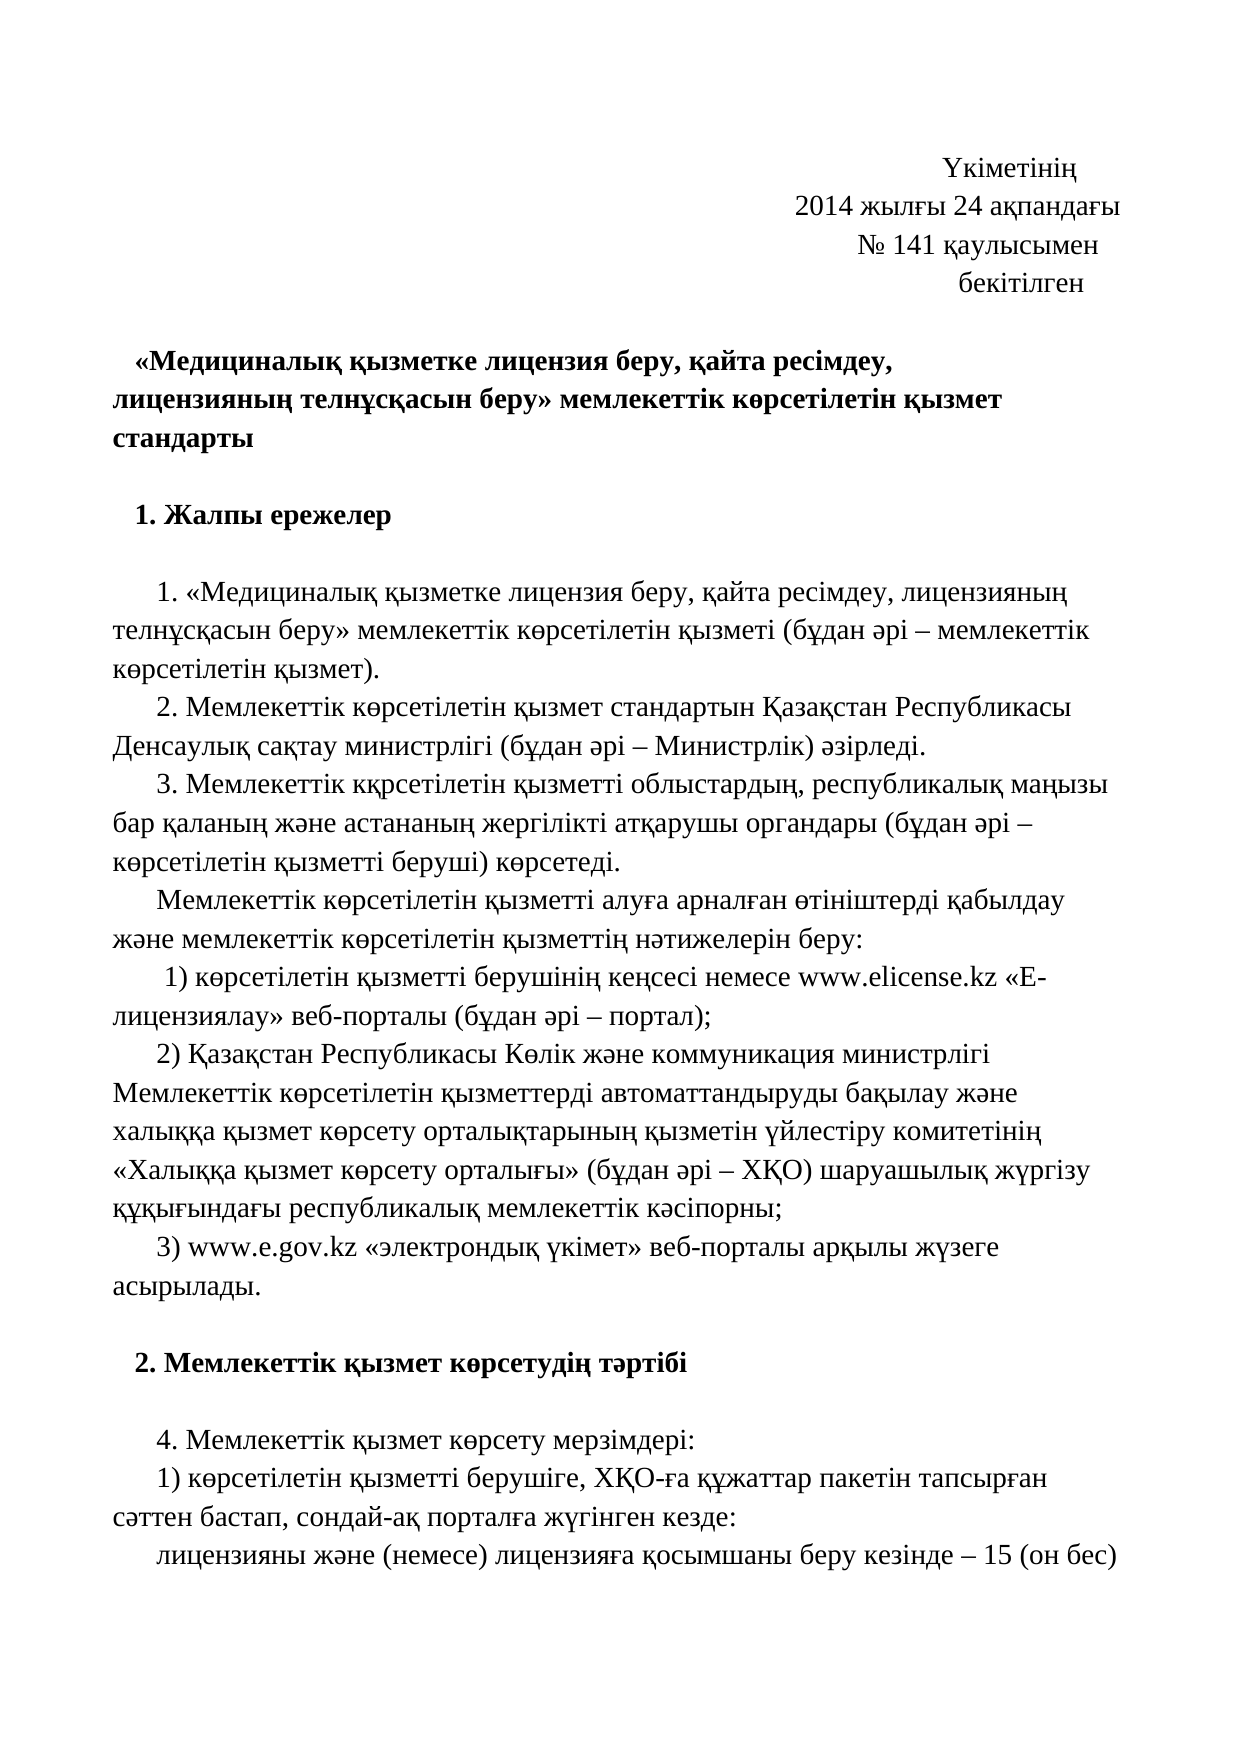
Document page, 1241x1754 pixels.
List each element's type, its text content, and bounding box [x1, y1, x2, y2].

text Үкіметінің 2014 жылғы 24 ақпандағы № 141 қаулысымен бекітілген [112, 150, 1128, 299]
text «Медициналық қызметке лицензия беру, қайта ресімдеу, лицензияның телнұсқасын беру» мемлекеттік көрсетілетін қызмет стандарты [112, 343, 1128, 453]
text 1. «Медициналық қызметке лицензия беру, қайта ресімдеу, лицензияның телнұсқасын беру» мемлекеттік көрсетілетін қызметі (бұдан әрі – мемлекеттік көрсетілетін қызмет). 2. Мемлекеттік көрсетілетін қызмет стандартын Қазақстан Республикасы Денсаулық сақтау министрлігі (бұдан әрі – Министрлік) әзірледі. 3. Мемлекеттік кқрсетілетін қызметті облыстардың, республикалық маңызы бар қаланың және астананың жергілікті атқарушы органдары (бұдан әрі – көрсетілетін қызметті беруші) көрсетеді. Мемлекеттік көрсетілетін қызметті алуға арналған өтініштерді қабылдау және мемлекеттік көрсетілетін қызметтің нәтижелерін беру: 1) көрсетілетін қызметті берушінің кеңсесі немесе www.elicense.kz «Е-лицензиялау» веб-порталы (бұдан әрі – портал); 2) Қазақстан Республикасы Көлік және коммуникация министрлігі Мемлекеттік көрсетілетін қызметтерді автоматтандыруды бақылау және халыққа қызмет көрсету орталықтарының қызметін үйлестіру комитетінің «Халыққа қызмет көрсету орталығы» (бұдан әрі – ХҚО) шаруашылық жүргізу құқығындағы республикалық мемлекеттік кәсіпорны; 3) www.e.gov.kz «электрондық үкімет» веб-порталы арқылы жүзеге асырылады. [112, 574, 1128, 1301]
text 2. Мемлекеттік қызмет көрсетудің тәртібі [112, 1345, 1128, 1378]
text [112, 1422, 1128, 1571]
text 1. Жалпы ережелер [112, 497, 1128, 530]
